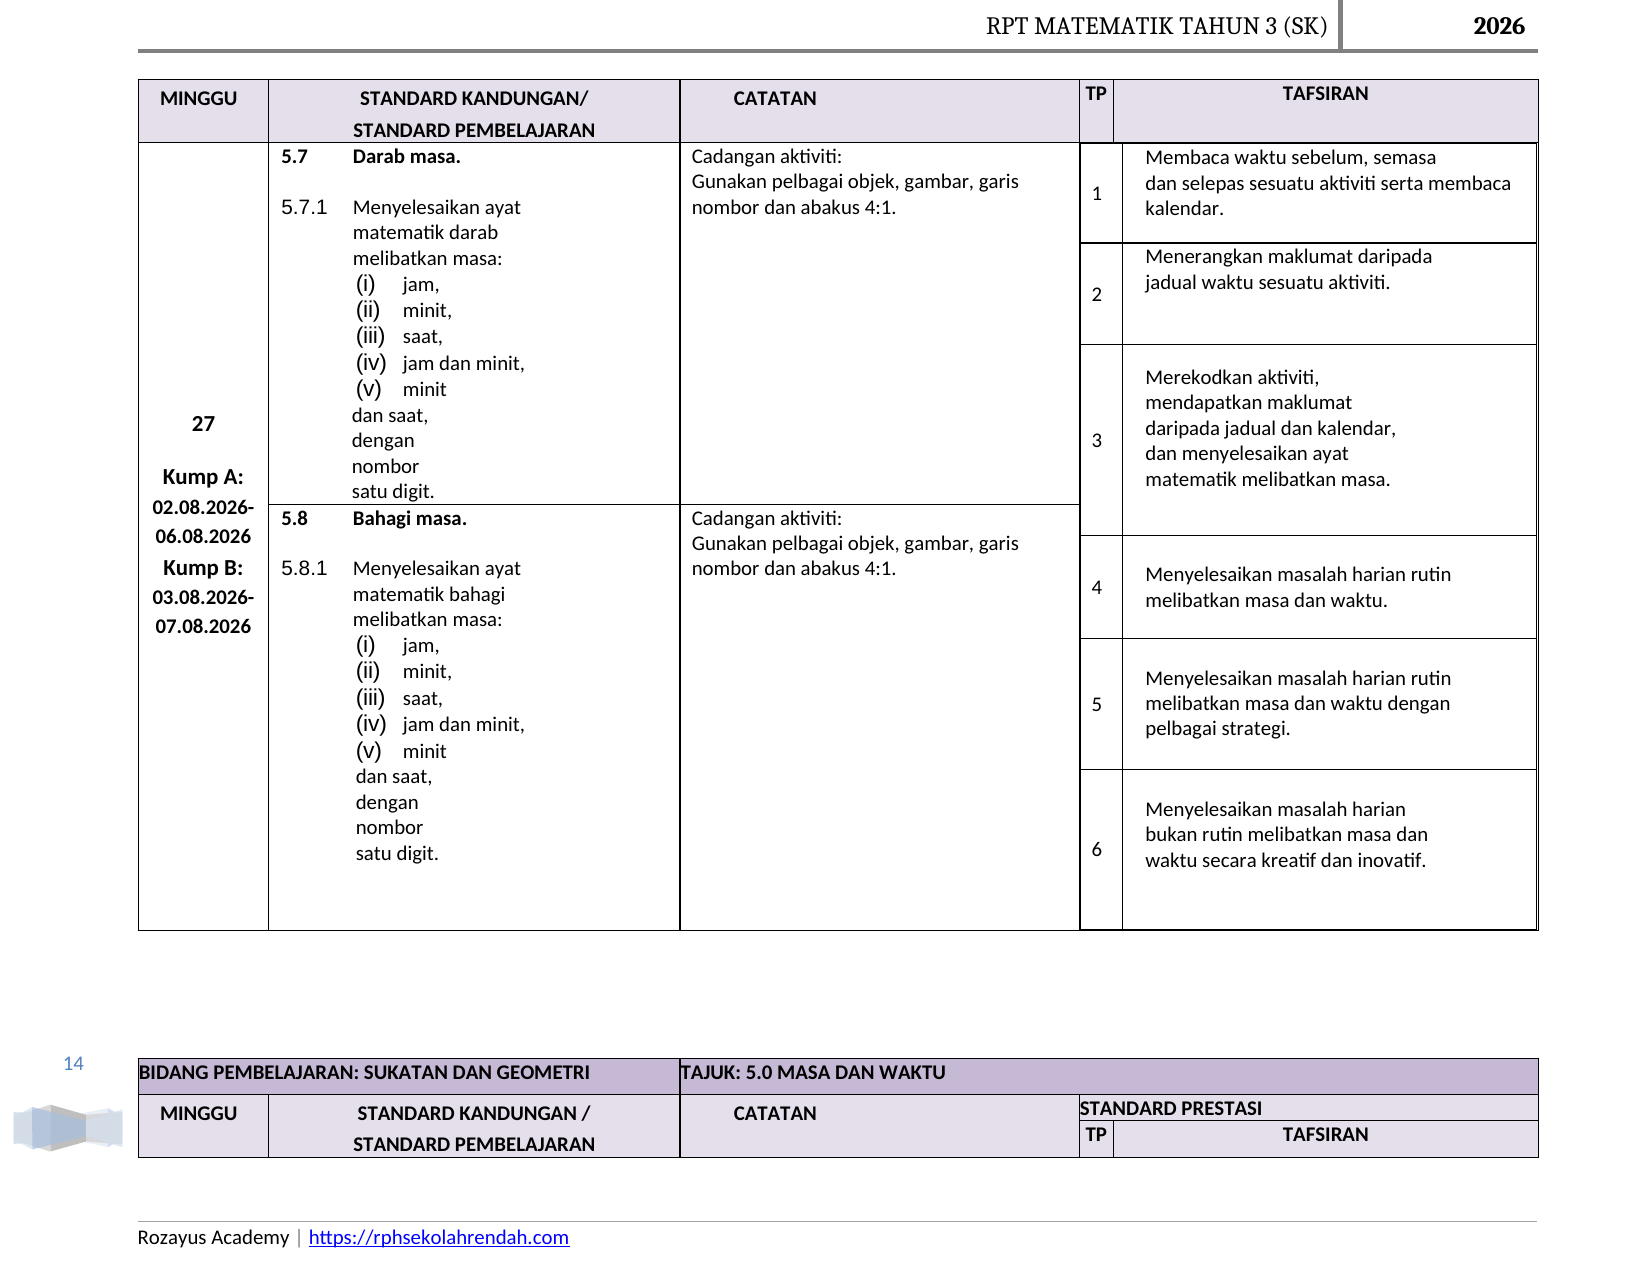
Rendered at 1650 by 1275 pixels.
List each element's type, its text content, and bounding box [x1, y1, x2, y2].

table_cell [1081, 770, 1122, 929]
table_cell [1123, 345, 1536, 535]
table_cell [1081, 639, 1122, 769]
table_cell STANDARD KANDUNGAN / STANDARD PEMBELAJARAN [269, 1095, 679, 1157]
table_cell [1123, 536, 1536, 638]
table_cell TP [1080, 1121, 1113, 1157]
table_cell [1081, 536, 1122, 638]
table_cell [1123, 144, 1536, 242]
table_header TAJUK: 5.0 MASA DAN WAKTU [681, 1059, 1538, 1094]
table_cell [1081, 345, 1122, 535]
table_cell CATATAN [681, 80, 1079, 142]
table_cell MINGGU [139, 1095, 268, 1157]
table_cell TP [1080, 80, 1113, 142]
table_cell [1081, 144, 1122, 242]
table_cell Bahagi masa. Menyelesaikan ayat matematik bahagi melibatkan masa: jam, minit, saat, jam dan minit, minit dan saat, dengan nombor satu digit. [269, 505, 679, 930]
table_cell [1123, 244, 1536, 344]
table_cell [1123, 770, 1536, 929]
table_cell TAFSIRAN [1114, 80, 1538, 142]
table_cell [1081, 244, 1122, 344]
table_header BIDANG PEMBELAJARAN: SUKATAN DAN GEOMETRI [139, 1059, 679, 1094]
table_cell Darab masa. Menyelesaikan ayat matematik darab melibatkan masa: jam, minit, saat, jam dan minit, minit dan saat, dengan nombor satu digit. [269, 143, 679, 504]
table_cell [269, 80, 679, 142]
table_cell Cadangan aktiviti: Gunakan pelbagai objek, gambar, garis nombor dan abakus 4:1. [681, 143, 1079, 504]
table_cell CATATAN [681, 1095, 1079, 1157]
table_cell TAFSIRAN [1114, 1121, 1538, 1157]
table_cell MINGGU [139, 80, 268, 142]
table_cell [1123, 639, 1536, 769]
table_cell 27 Kump A: 02.08.2026-06.08.2026 Kump B: 03.08.2026-07.08.2026 [139, 143, 268, 930]
table_cell STANDARD PRESTASI [1080, 1095, 1538, 1120]
table_cell Cadangan aktiviti: Gunakan pelbagai objek, gambar, garis nombor dan abakus 4:1. [681, 505, 1079, 930]
